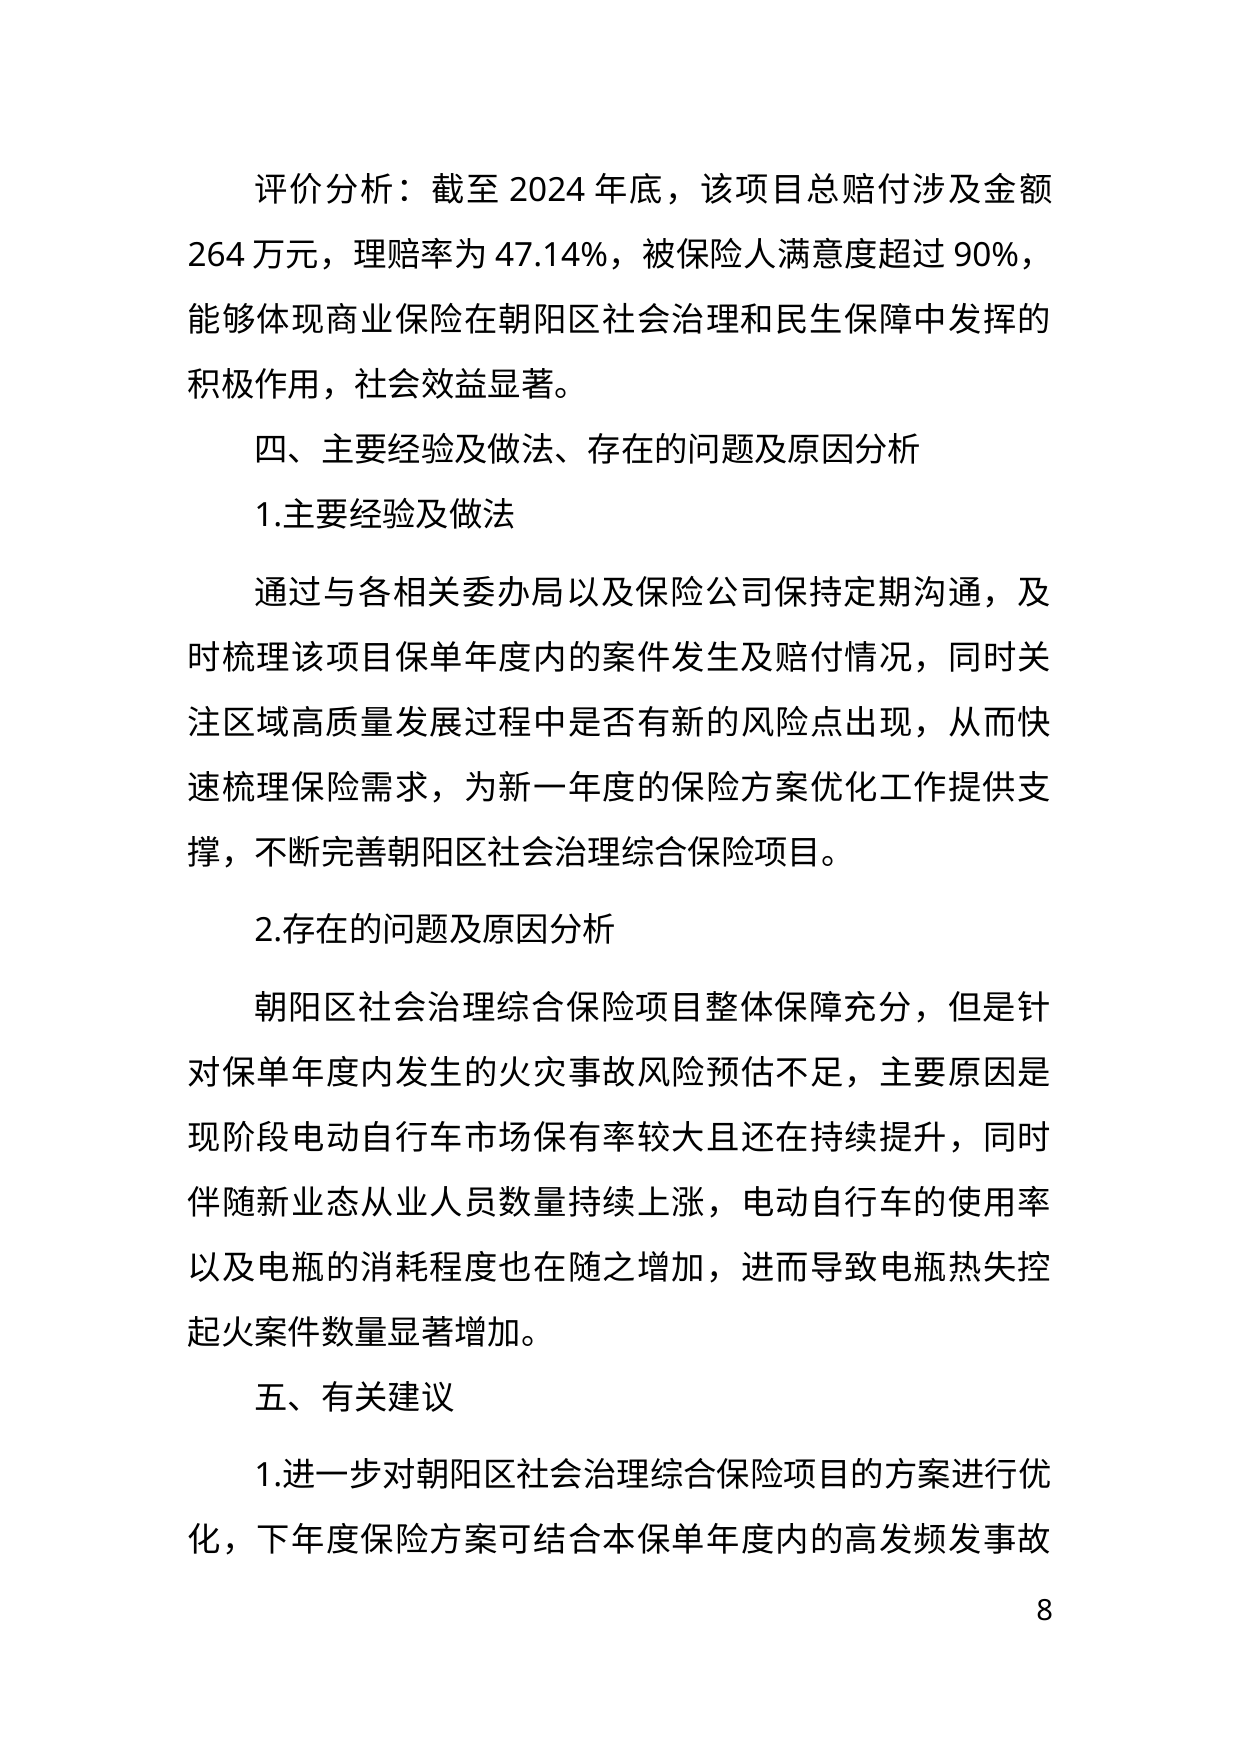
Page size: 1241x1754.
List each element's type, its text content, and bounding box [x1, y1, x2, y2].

text 1.主要经验及做法 [187, 480, 1053, 545]
text 评价分析：截至2024年底，该项目总赔付涉及金额264万元，理赔率为47.14%，被保险人满意度超过90%，能够体现商业保险在朝阳区社会治理和民生保障中发挥的积极作用，社会效益显著。 [187, 155, 1053, 415]
text 2.存在的问题及原因分析 [187, 895, 1053, 960]
text 朝阳区社会治理综合保险项目整体保障充分，但是针对保单年度内发生的火灾事故风险预估不足，主要原因是现阶段电动自行车市场保有率较大且还在持续提升，同时伴随新业态从业人员数量持续上涨，电动自行车的使用率以及电瓶的消耗程度也在随之增加，进而导致电瓶热失控起火案件数量显著增加。 [187, 972, 1053, 1362]
text 通过与各相关委办局以及保险公司保持定期沟通，及时梳理该项目保单年度内的案件发生及赔付情况，同时关注区域高质量发展过程中是否有新的风险点出现，从而快速梳理保险需求，为新一年度的保险方案优化工作提供支撑，不断完善朝阳区社会治理综合保险项目。 [187, 557, 1053, 882]
text 五、有关建议 [187, 1362, 1053, 1427]
text 四、主要经验及做法、存在的问题及原因分析 [187, 415, 1053, 480]
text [187, 1440, 1053, 1570]
